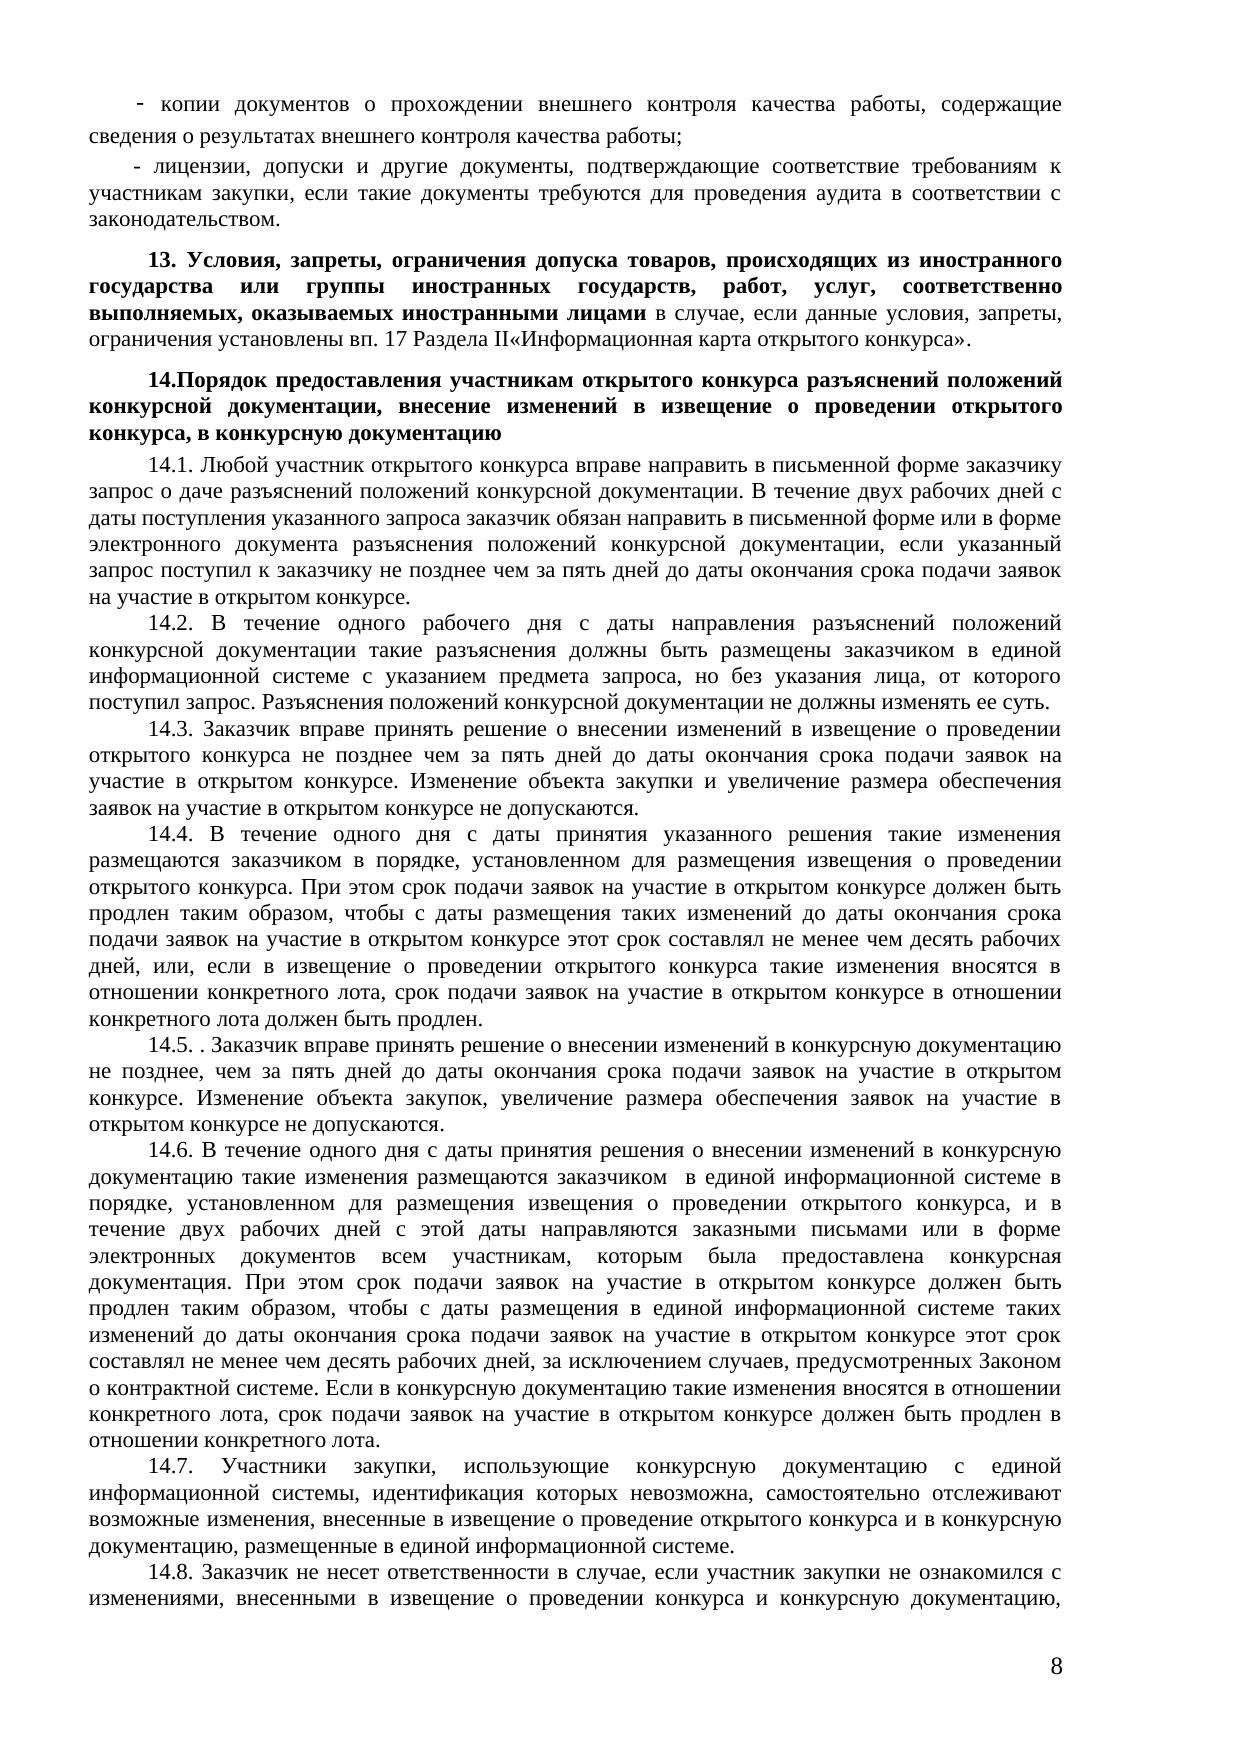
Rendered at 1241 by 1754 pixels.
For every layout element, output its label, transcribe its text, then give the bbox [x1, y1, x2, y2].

text - лицензии, допуски и другие документы, подтверждающие соответствие требованиям к участникам закупки, если такие документы требуются для проведения аудита в соответствии с законодательством. [89, 153, 1063, 232]
list копии документов о прохождении внешнего контроля качества работы, содержащие сведения о результатах внешнего контроля качества работы; [89, 89, 1063, 148]
text 14.7. Участники закупки, использующие конкурсную документацию с единой информационной системы, идентификация которых невозможна, самостоятельно отслеживают возможные изменения, внесенные в извещение о проведение открытого конкурса и в конкурсную документацию, размещенные в единой информационной системе. [89, 1453, 1063, 1558]
text 14.6. В течение одного дня с даты принятия решения о внесении изменений в конкурсную документацию такие изменения размещаются заказчиком в единой информационной системе в порядке, установленном для размещения извещения о проведении открытого конкурса, и в течение двух рабочих дней с этой даты направляются заказными письмами или в форме электронных документов всем участникам, которым была предоставлена конкурсная документация. При этом срок подачи заявок на участие в открытом конкурсе должен быть продлен таким образом, чтобы с даты размещения в единой информационной системе таких изменений до даты окончания срока подачи заявок на участие в открытом конкурсе этот срок составлял не менее чем десять рабочих дней, за исключением случаев, предусмотренных Законом о контрактной системе. Если в конкурсную документацию такие изменения вносятся в отношении конкретного лота, срок подачи заявок на участие в открытом конкурсе должен быть продлен в отношении конкретного лота. [89, 1136, 1063, 1453]
text 14.5. . Заказчик вправе принять решение о внесении изменений в конкурсную документацию не позднее, чем за пять дней до даты окончания срока подачи заявок на участие в открытом конкурсе. Изменение объекта закупок, увеличение размера обеспечения заявок на участие в открытом конкурсе не допускаются. [89, 1031, 1063, 1136]
text 14.3. Заказчик вправе принять решение о внесении изменений в извещение о проведении открытого конкурса не позднее чем за пять дней до даты окончания срока подачи заявок на участие в открытом конкурсе. Изменение объекта закупки и увеличение размера обеспечения заявок на участие в открытом конкурсе не допускаются. [89, 715, 1063, 820]
text 13. Условия, запреты, ограничения допуска товаров, происходящих из иностранного государства или группы иностранных государств, работ, услуг, соответственно выполняемых, оказываемых иностранными лицами в случае, если данные условия, запреты, ограничения установлены вп. 17 Раздела II«Информационная карта открытого конкурса». [89, 246, 1063, 351]
text 14.1. Любой участник открытого конкурса вправе направить в письменной форме заказчику запрос о даче разъяснений положений конкурсной документации. В течение двух рабочих дней с даты поступления указанного запроса заказчик обязан направить в письменной форме или в форме электронного документа разъяснения положений конкурсной документации, если указанный запрос поступил к заказчику не позднее чем за пять дней до даты окончания срока подачи заявок на участие в открытом конкурсе. [89, 451, 1063, 609]
text 14.4. В течение одного дня с даты принятия указанного решения такие изменения размещаются заказчиком в порядке, установленном для размещения извещения о проведении открытого конкурса. При этом срок подачи заявок на участие в открытом конкурсе должен быть продлен таким образом, чтобы с даты размещения таких изменений до даты окончания срока подачи заявок на участие в открытом конкурсе этот срок составлял не менее чем десять рабочих дней, или, если в извещение о проведении открытого конкурса такие изменения вносятся в отношении конкретного лота, срок подачи заявок на участие в открытом конкурсе в отношении конкретного лота должен быть продлен. [89, 820, 1063, 1031]
subtitle 14.Порядок предоставления участникам открытого конкурса разъяснений положений конкурсной документации, внесение изменений в извещение о проведении открытого конкурса, в конкурсную документацию [89, 366, 1063, 445]
text 14.2. В течение одного рабочего дня с даты направления разъяснений положений конкурсной документации такие разъяснения должны быть размещены заказчиком в единой информационной системе с указанием предмета запроса, но без указания лица, от которого поступил запрос. Разъяснения положений конкурсной документации не должны изменять ее суть. [89, 609, 1063, 715]
